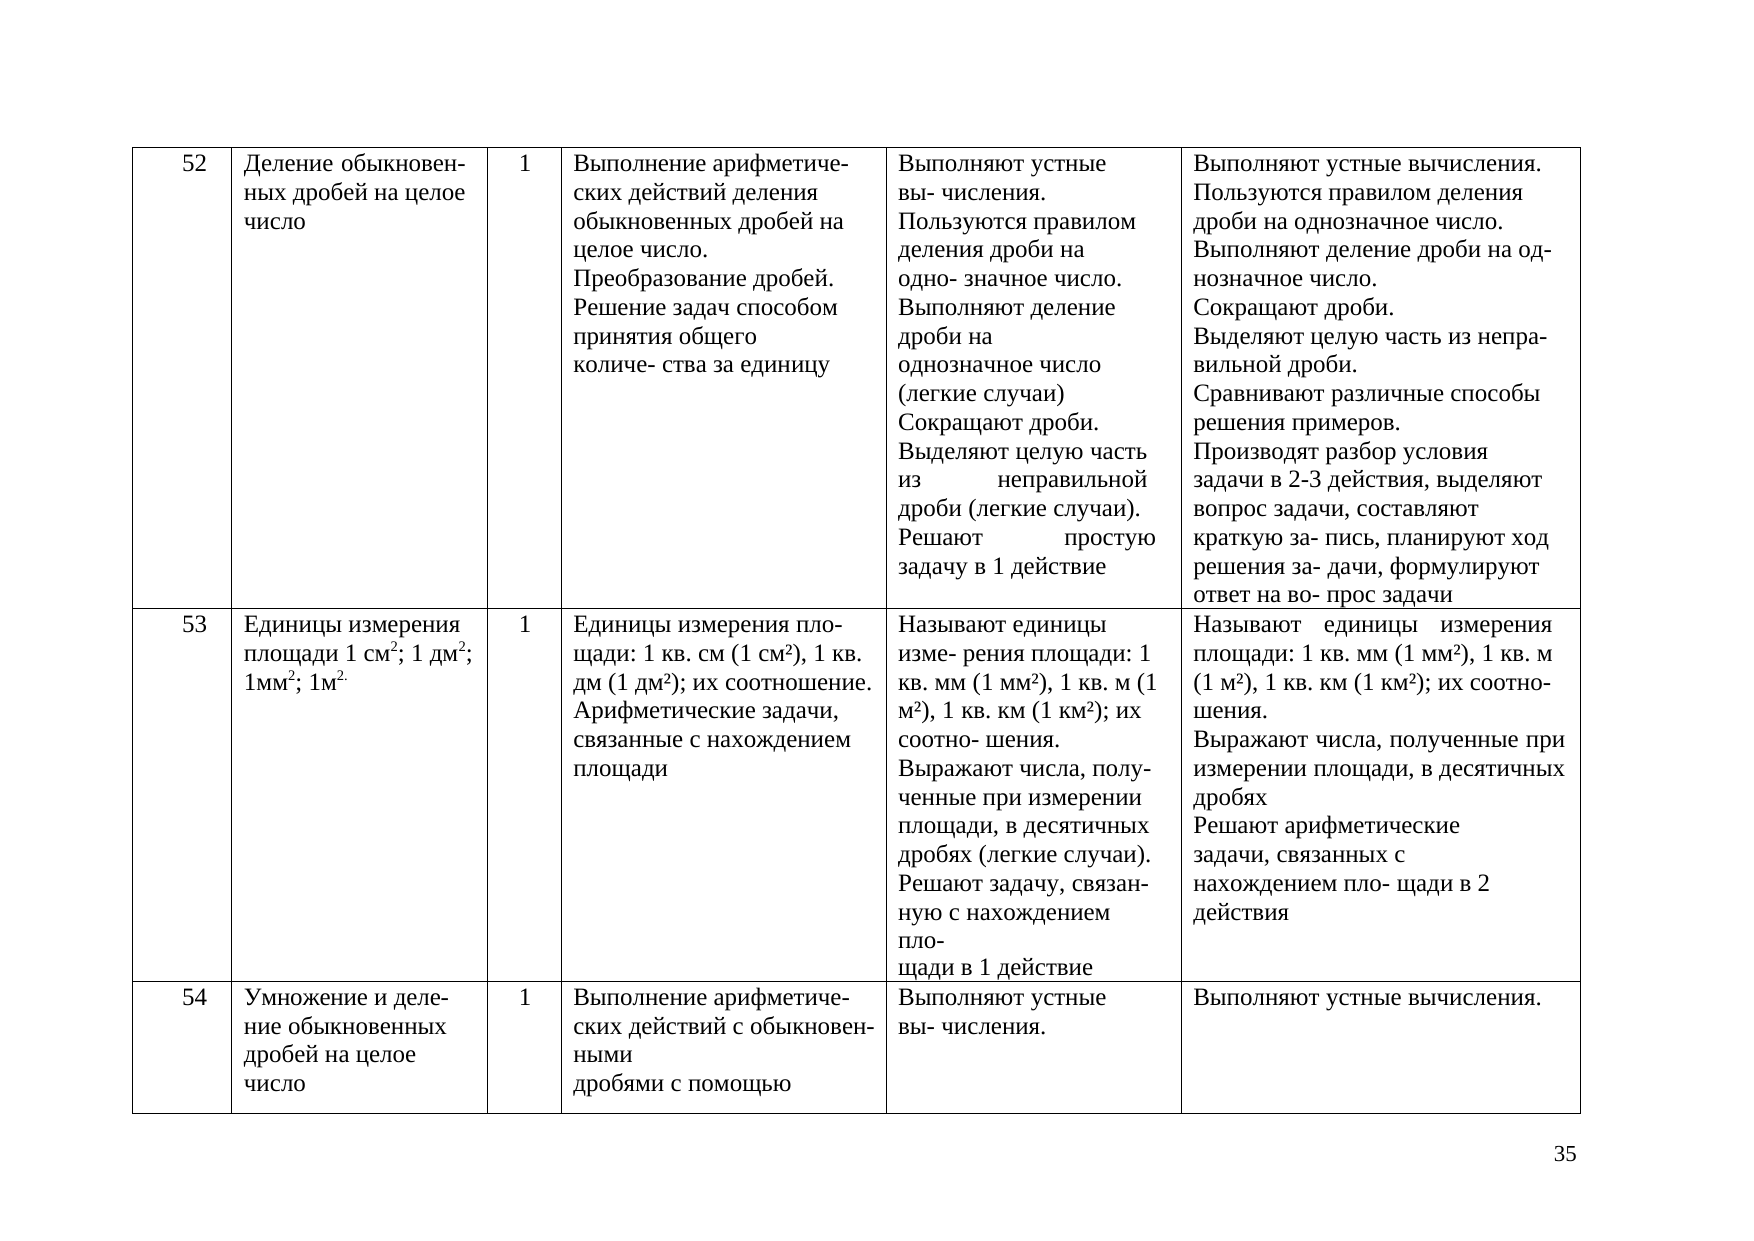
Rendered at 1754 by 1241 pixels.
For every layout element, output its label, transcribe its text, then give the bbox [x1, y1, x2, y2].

table_header Выполняют устные вычисления. Пользуются правилом деления дроби на однозначное число. Выполняют деление дроби на од- нозначное число. Сокращают дроби. Выделяют целую часть из непра- вильной дроби. Сравнивают различные способы решения примеров. Производят разбор условия задачи в 2-3 действия, выделяют вопрос задачи, составляют краткую за- пись, планируют ход решения за- дачи, формулируют ответ на во- прос задачи [1182, 148, 1580, 608]
table_header Выполняют устные вы- числения. Пользуются правилом деления дроби на одно- значное число. Выполняют деление дроби на однозначное число (легкие случаи) Сокращают дроби. Выделяют целую часть из неправильной дроби (легкие случаи). Решают простую задачу в 1 действие [887, 148, 1181, 608]
table_cell 1 [488, 609, 561, 981]
table_cell 1 [488, 982, 561, 1113]
table_header 1 [488, 148, 561, 608]
table_cell Называют единицы изме- рения площади: 1 кв. мм (1 мм²), 1 кв. м (1 м²), 1 кв. км (1 км²); их соотно- шения. Выражают числа, полу- ченные при измерении площади, в десятичных дробях (легкие случаи). Решают задачу, связан- ную с нахождением пло- щади в 1 действие [887, 609, 1181, 981]
table_cell Умножение и деле- ние обыкновенных дробей на целое число [232, 982, 487, 1113]
table_cell Называют единицы измерения площади: 1 кв. мм (1 мм²), 1 кв. м (1 м²), 1 кв. км (1 км²); их соотно- шения. Выражают числа, полученные при измерении площади, в десятичных дробях Решают арифметические задачи, связанных с нахождением пло- щади в 2 действия [1182, 609, 1580, 981]
table_header 52 [133, 148, 231, 608]
table_cell Выполняют устные вы- числения. [887, 982, 1181, 1113]
table_cell 54 [133, 982, 231, 1113]
table_cell Единицы измерения площади 1 см2; 1 дм2; 1мм2; 1м2. [232, 609, 487, 981]
table_cell Единицы измерения пло- щади: 1 кв. см (1 см²), 1 кв. дм (1 дм²); их соотношение. Арифметические задачи, связанные с нахождением площади [562, 609, 886, 981]
table_header Деление обыкновен- ных дробей на целое число [232, 148, 487, 608]
table_cell Выполнение арифметиче- ских действий с обыкновен- ными дробями с помощью [562, 982, 886, 1113]
table_cell 53 [133, 609, 231, 981]
table_header Выполнение арифметиче- ских действий деления обыкновенных дробей на целое число. Преобразование дробей. Решение задач способом принятия общего количе- ства за единицу [562, 148, 886, 608]
table_cell Выполняют устные вычисления. [1182, 982, 1580, 1113]
